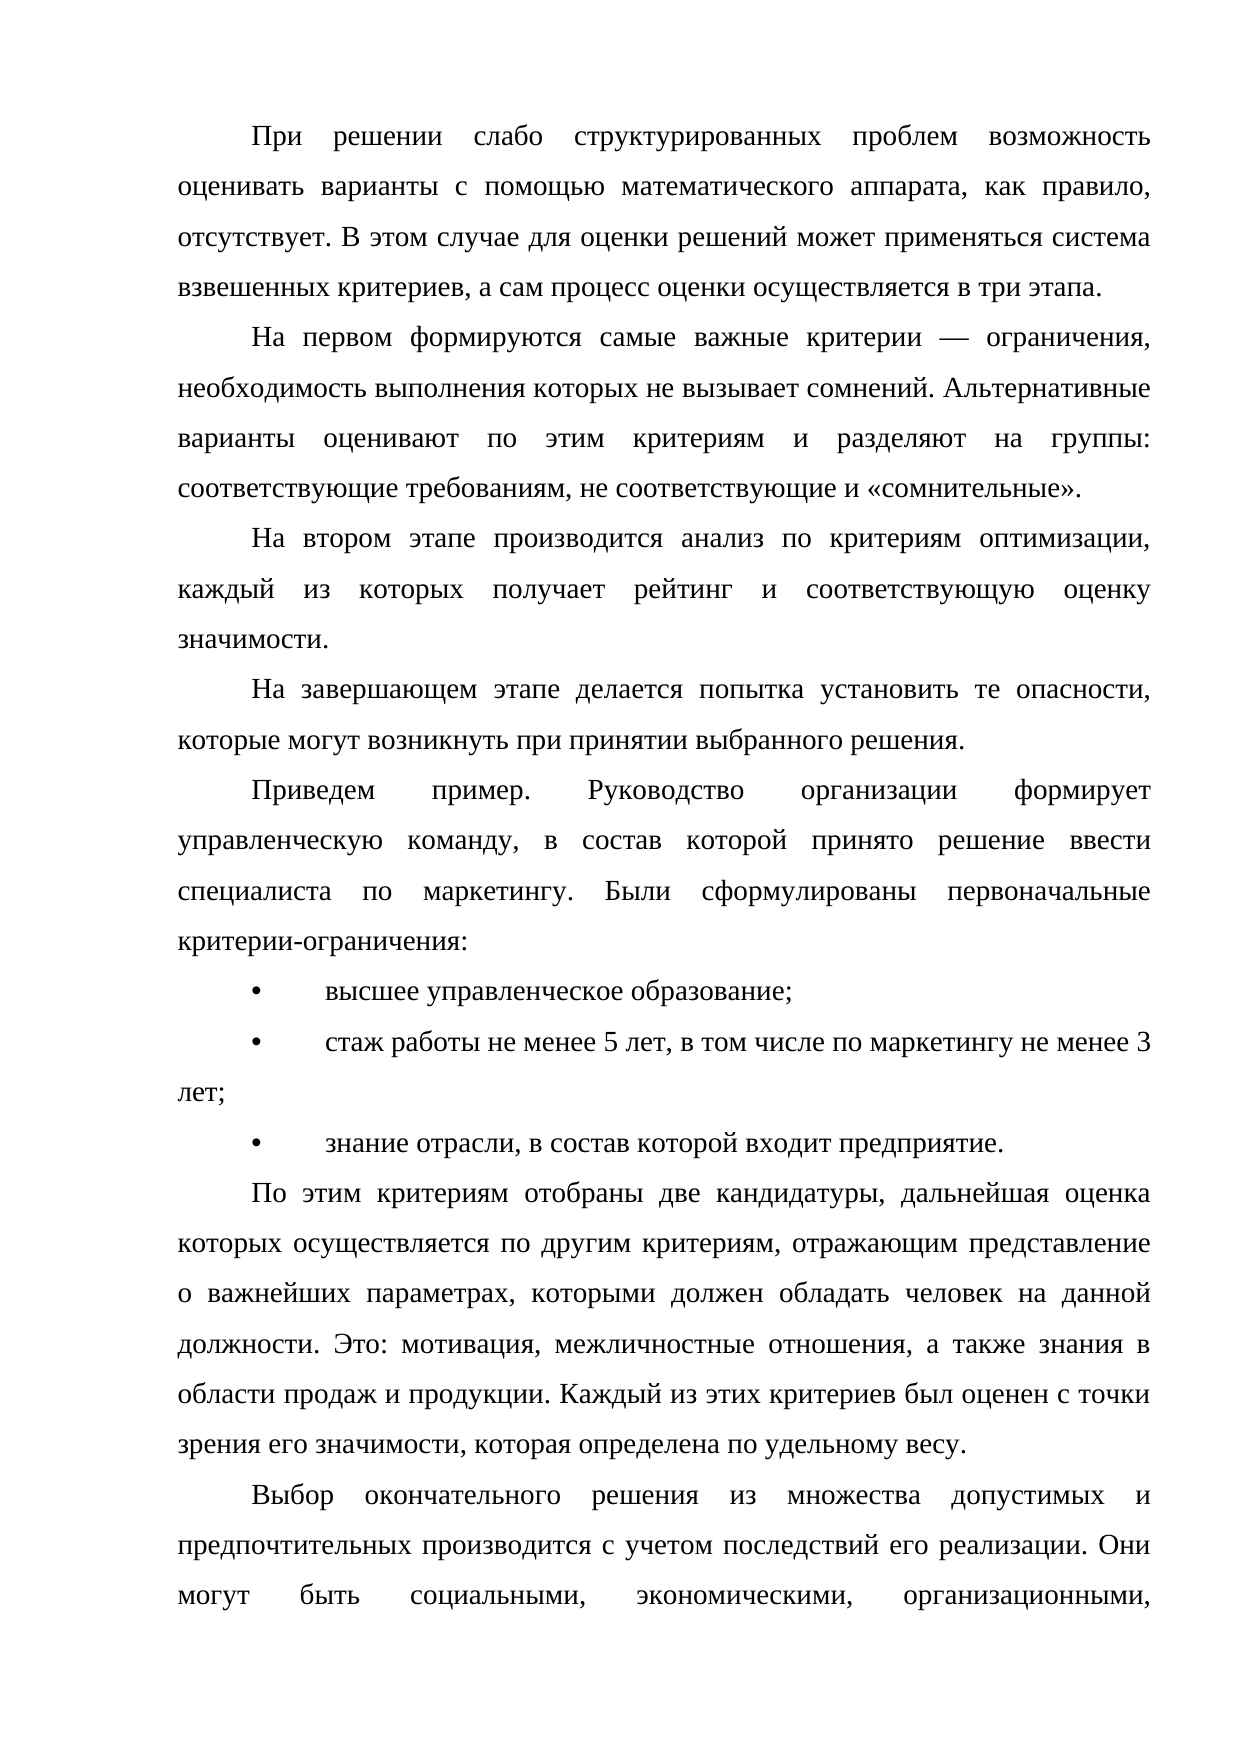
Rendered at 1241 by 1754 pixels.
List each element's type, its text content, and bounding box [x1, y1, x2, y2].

list стаж работы не менее 5 лет, в том числе по маркетингу не менее 3 лет; [177, 1024, 1152, 1108]
text При решении слабо структурированных проблем возможность оценивать варианты с помощью математического аппарата, как правило, отсутствует. В этом случае для оценки решений может применяться система взвешенных критериев, а сам процесс оценки осуществляется в три этапа. [177, 118, 1152, 303]
text По этим критериям отобраны две кандидатуры, дальнейшая оценка которых осуществляется по другим критериям, отражающим представление о важнейших параметрах, которыми должен обладать человек на данной должности. Это: мотивация, межличностные отношения, а также знания в области продаж и продукции. Каждый из этих критериев был оценен с точки зрения его значимости, которая определена по удельному весу. [177, 1175, 1152, 1460]
list знание отрасли, в состав которой входит предприятие. [177, 1124, 1152, 1158]
text На втором этапе производится анализ по критериям оптимизации, каждый из которых получает рейтинг и соответствующую оценку значимости. [177, 521, 1152, 655]
list высшее управленческое образование; [177, 973, 1152, 1007]
text Приведем пример. Руководство организации формирует управленческую команду, в состав которой принято решение ввести специалиста по маркетингу. Были сформулированы первоначальные критерии-ограничения: [177, 772, 1152, 957]
text На завершающем этапе делается попытка установить те опасности, которые могут возникнуть при принятии выбранного решения. [177, 672, 1152, 755]
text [177, 1477, 1152, 1611]
text На первом формируются самые важные критерии — ограничения, необходимость выполнения которых не вызывает сомнений. Альтернативные варианты оценивают по этим критериям и разделяют на группы: соответствующие требованиям, не соответствующие и «сомнительные». [177, 319, 1152, 504]
